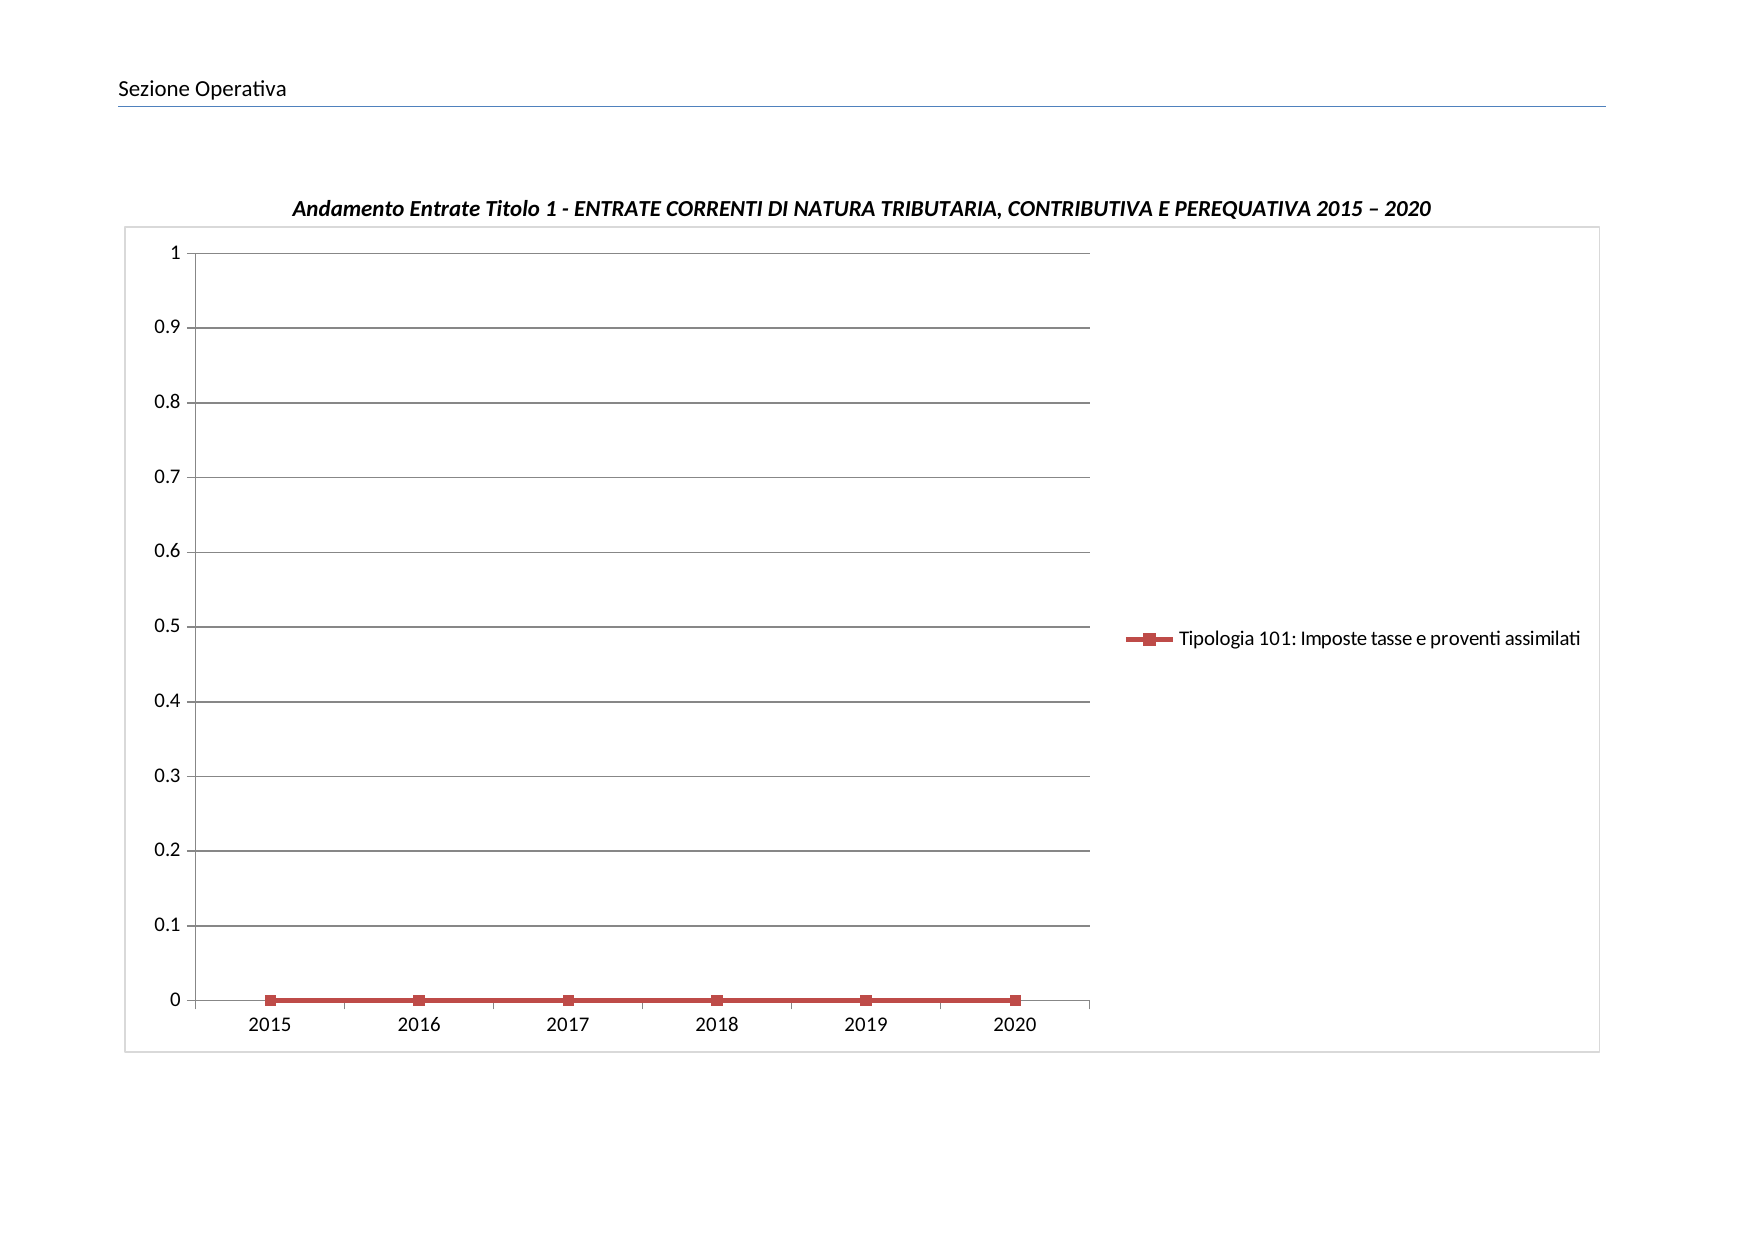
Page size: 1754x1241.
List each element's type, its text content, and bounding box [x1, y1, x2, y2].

text Andamento Entrate Titolo 1 - ENTRATE CORRENTI DI NATURA TRIBUTARIA, CONTRIBUTIVA E PEREQUATIVA 2015 – 2020 [118, 194, 1606, 1053]
